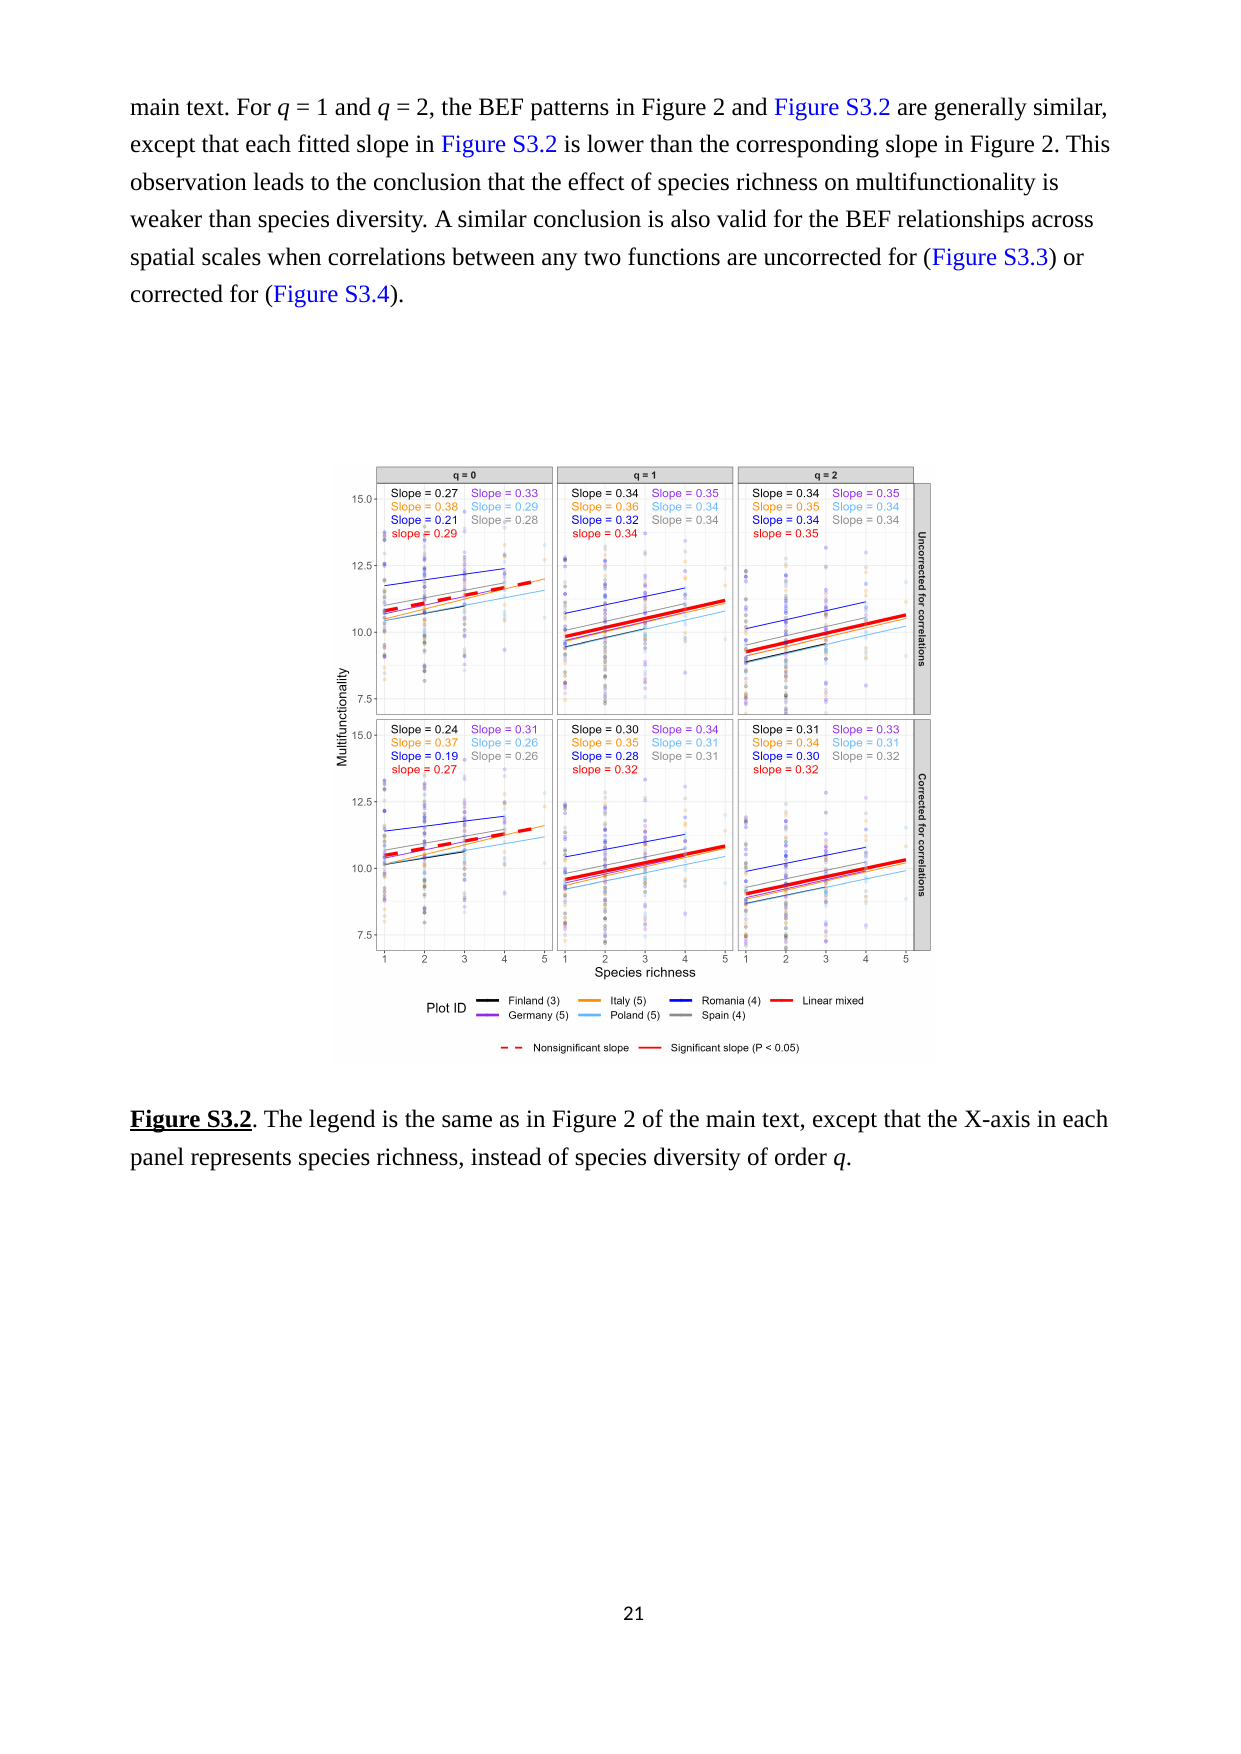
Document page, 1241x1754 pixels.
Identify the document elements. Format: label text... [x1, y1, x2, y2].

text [130, 87, 1137, 312]
text Figure S3.2. The legend is the same as in Figure 2 of the main text, except that the X-axis in each panel represents species richness, instead of species diversity of order q. [130, 1100, 1137, 1175]
picture [332, 462, 935, 1064]
